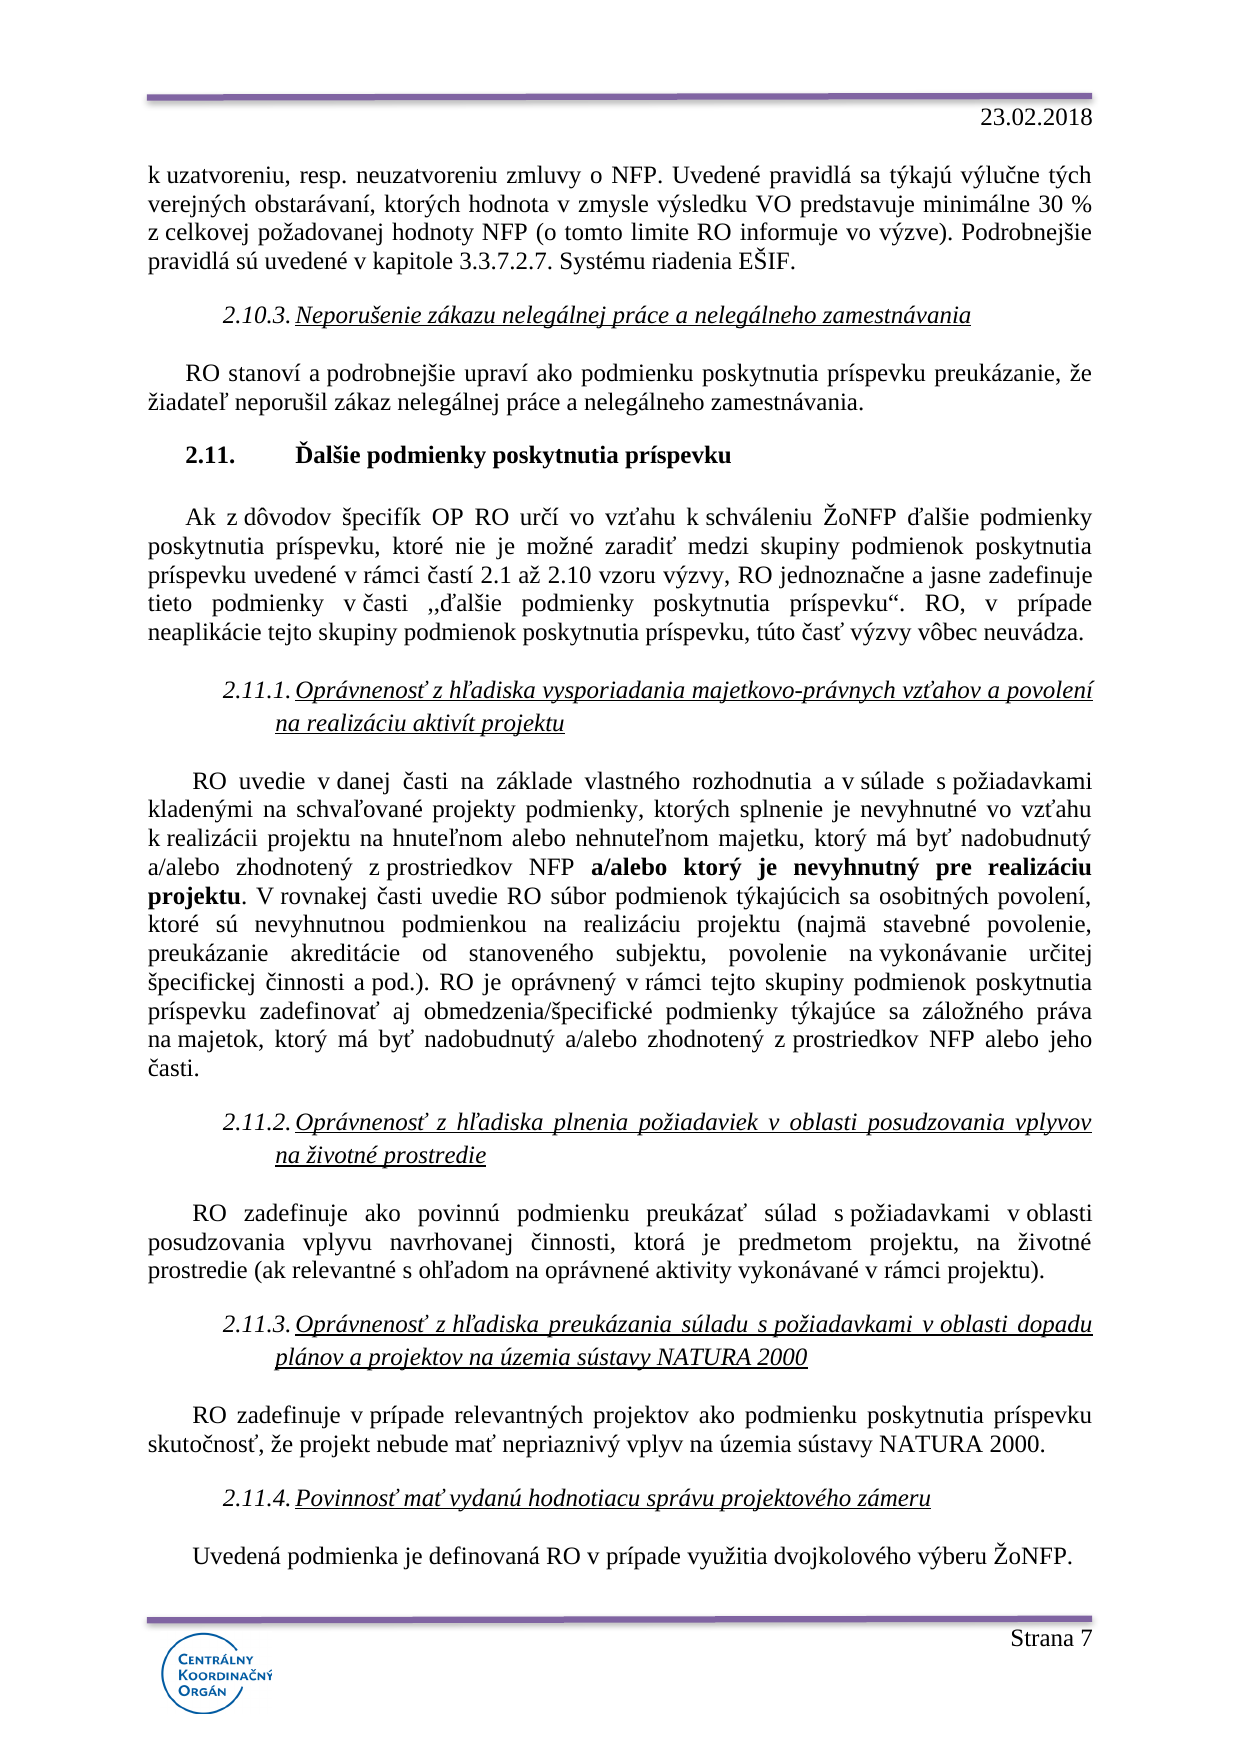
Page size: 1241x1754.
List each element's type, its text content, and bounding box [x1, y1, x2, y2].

list Oprávnenosť z hľadiska vysporiadania majetkovo-právnych vzťahov a povolení na realizáciu aktivít projektu [223, 675, 1093, 737]
text Uvedená podmienka je definovaná RO v prípade využitia dvojkolového výberu ŽoNFP. [148, 1541, 1093, 1570]
text RO zadefinuje ako povinnú podmienku preukázať súlad s požiadavkami v oblasti posudzovania vplyvu navrhovanej činnosti, ktorá je predmetom projektu, na životné prostredie (ak relevantné s ohľadom na oprávnené aktivity vykonávané v rámci projektu). [148, 1198, 1093, 1284]
list Oprávnenosť z hľadiska preukázania súladu s požiadavkami v oblasti dopadu plánov a projektov na územia sústavy NATURA 2000 [223, 1309, 1093, 1371]
list Ďalšie podmienky poskytnutia príspevku [185, 441, 1093, 469]
picture [159, 1631, 272, 1713]
list Povinnosť mať vydanú hodnotiacu správu projektového zámeru [223, 1483, 1093, 1512]
list Neporušenie zákazu nelegálnej práce a nelegálneho zamestnávania [223, 300, 1093, 329]
text RO zadefinuje v prípade relevantných projektov ako podmienku poskytnutia príspevku skutočnosť, že projekt nebude mať nepriaznivý vplyv na územia sústavy NATURA 2000. [148, 1400, 1093, 1458]
list Ak z dôvodov špecifík OP RO určí vo vzťahu k schváleniu ŽoNFP ďalšie podmienky poskytnutia príspevku, ktoré nie je možné zaradiť medzi skupiny podmienok poskytnutia príspevku uvedené v rámci častí 2.1 až 2.10 vzoru výzvy, RO jednoznačne a jasne zadefinuje tieto podmienky v časti ,,ďalšie podmienky poskytnutia príspevku“. RO, v prípade neaplikácie tejto skupiny podmienok poskytnutia príspevku, túto časť výzvy vôbec neuvádza. [148, 502, 1093, 646]
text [148, 160, 1093, 275]
text RO stanoví a podrobnejšie upraví ako podmienku poskytnutia príspevku preukázanie, že žiadateľ neporušil zákaz nelegálnej práce a nelegálneho zamestnávania. [148, 358, 1093, 416]
list Oprávnenosť z hľadiska plnenia požiadaviek v oblasti posudzovania vplyvov na životné prostredie [223, 1107, 1093, 1169]
text RO uvedie v danej časti na základe vlastného rozhodnutia a v súlade s požiadavkami kladenými na schvaľované projekty podmienky, ktorých splnenie je nevyhnutné vo vzťahu k realizácii projektu na hnuteľnom alebo nehnuteľnom majetku, ktorý má byť nadobudnutý a/alebo zhodnotený z prostriedkov NFP a/alebo ktorý je nevyhnutný pre realizáciu projektu. V rovnakej časti uvedie RO súbor podmienok týkajúcich sa osobitných povolení, ktoré sú nevyhnutnou podmienkou na realizáciu projektu (najmä stavebné povolenie, preukázanie akreditácie od stanoveného subjektu, povolenie na vykonávanie určitej špecifickej činnosti a pod.). RO je oprávnený v rámci tejto skupiny podmienok poskytnutia príspevku zadefinovať aj obmedzenia/špecifické podmienky týkajúce sa záložného práva na majetok, ktorý má byť nadobudnutý a/alebo zhodnotený z prostriedkov NFP alebo jeho časti. [148, 766, 1093, 1082]
